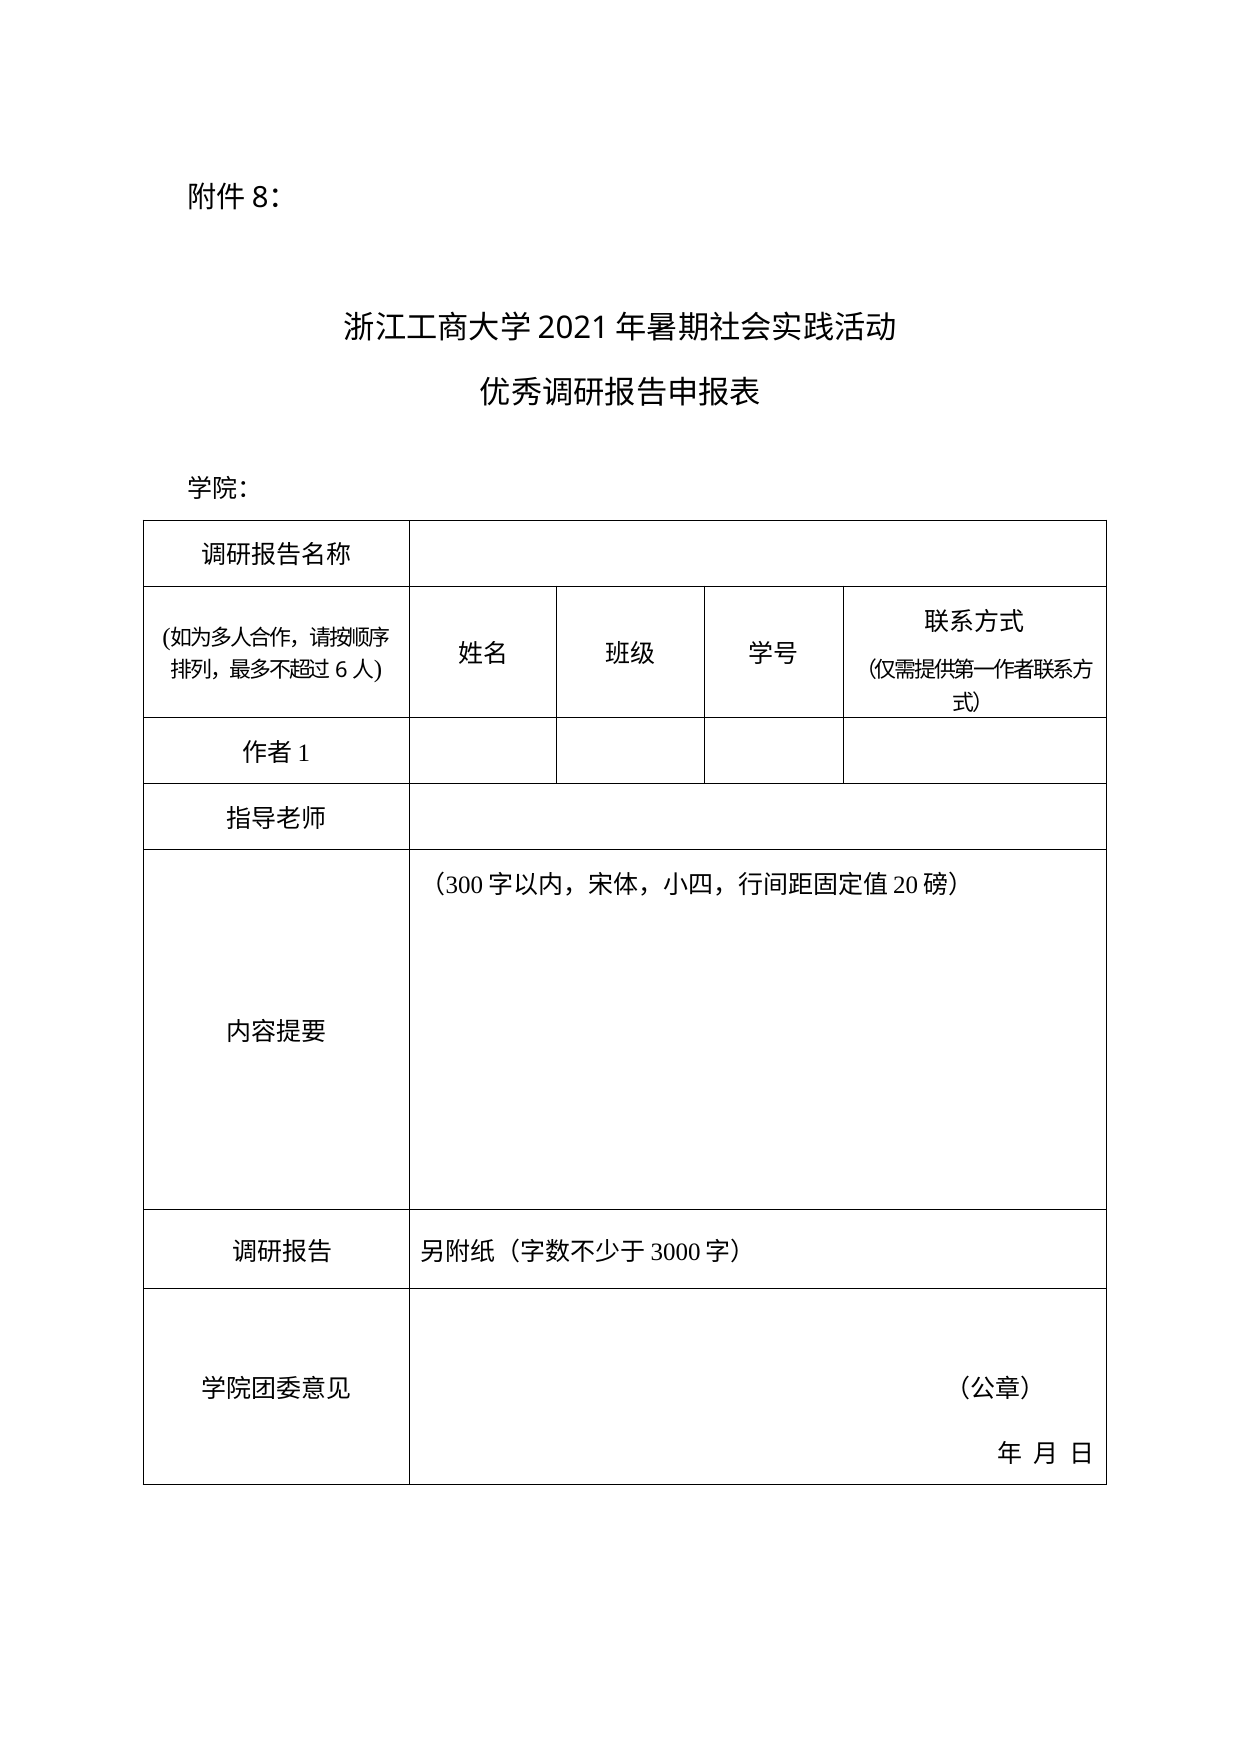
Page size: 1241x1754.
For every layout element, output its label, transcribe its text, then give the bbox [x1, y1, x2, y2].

table_cell 姓名 [410, 587, 556, 717]
table_cell （300字以内，宋体，小四，行间距固定值20磅） [410, 850, 1106, 1209]
text 优秀调研报告申报表 [187, 357, 1053, 422]
table_cell 另附纸（字数不少于3000字） [410, 1210, 1106, 1288]
table_cell [410, 718, 556, 783]
table_cell (如为多人合作，请按顺序排列，最多不超过6人) [144, 587, 409, 717]
table_cell [410, 784, 1106, 849]
table_header [410, 521, 1106, 586]
table_cell 学号 [705, 587, 843, 717]
table_cell [705, 718, 843, 783]
text 学院： [187, 454, 1053, 519]
table_cell [557, 718, 704, 783]
table_cell 学院团委意见 [144, 1289, 409, 1484]
table_cell 联系方式 （仅需提供第一作者联系方式） [844, 587, 1106, 717]
table_header 调研报告名称 [144, 521, 409, 586]
table_cell （公章） 年 月 日 [410, 1289, 1106, 1484]
table_cell [844, 718, 1106, 783]
text 附件8： [187, 162, 1053, 227]
table_cell 指导老师 [144, 784, 409, 849]
table_cell 作者1 [144, 718, 409, 783]
table_cell 班级 [557, 587, 704, 717]
text 浙江工商大学2021年暑期社会实践活动 [187, 292, 1053, 357]
table_cell 调研报告 [144, 1210, 409, 1288]
table_cell 内容提要 [144, 850, 409, 1209]
